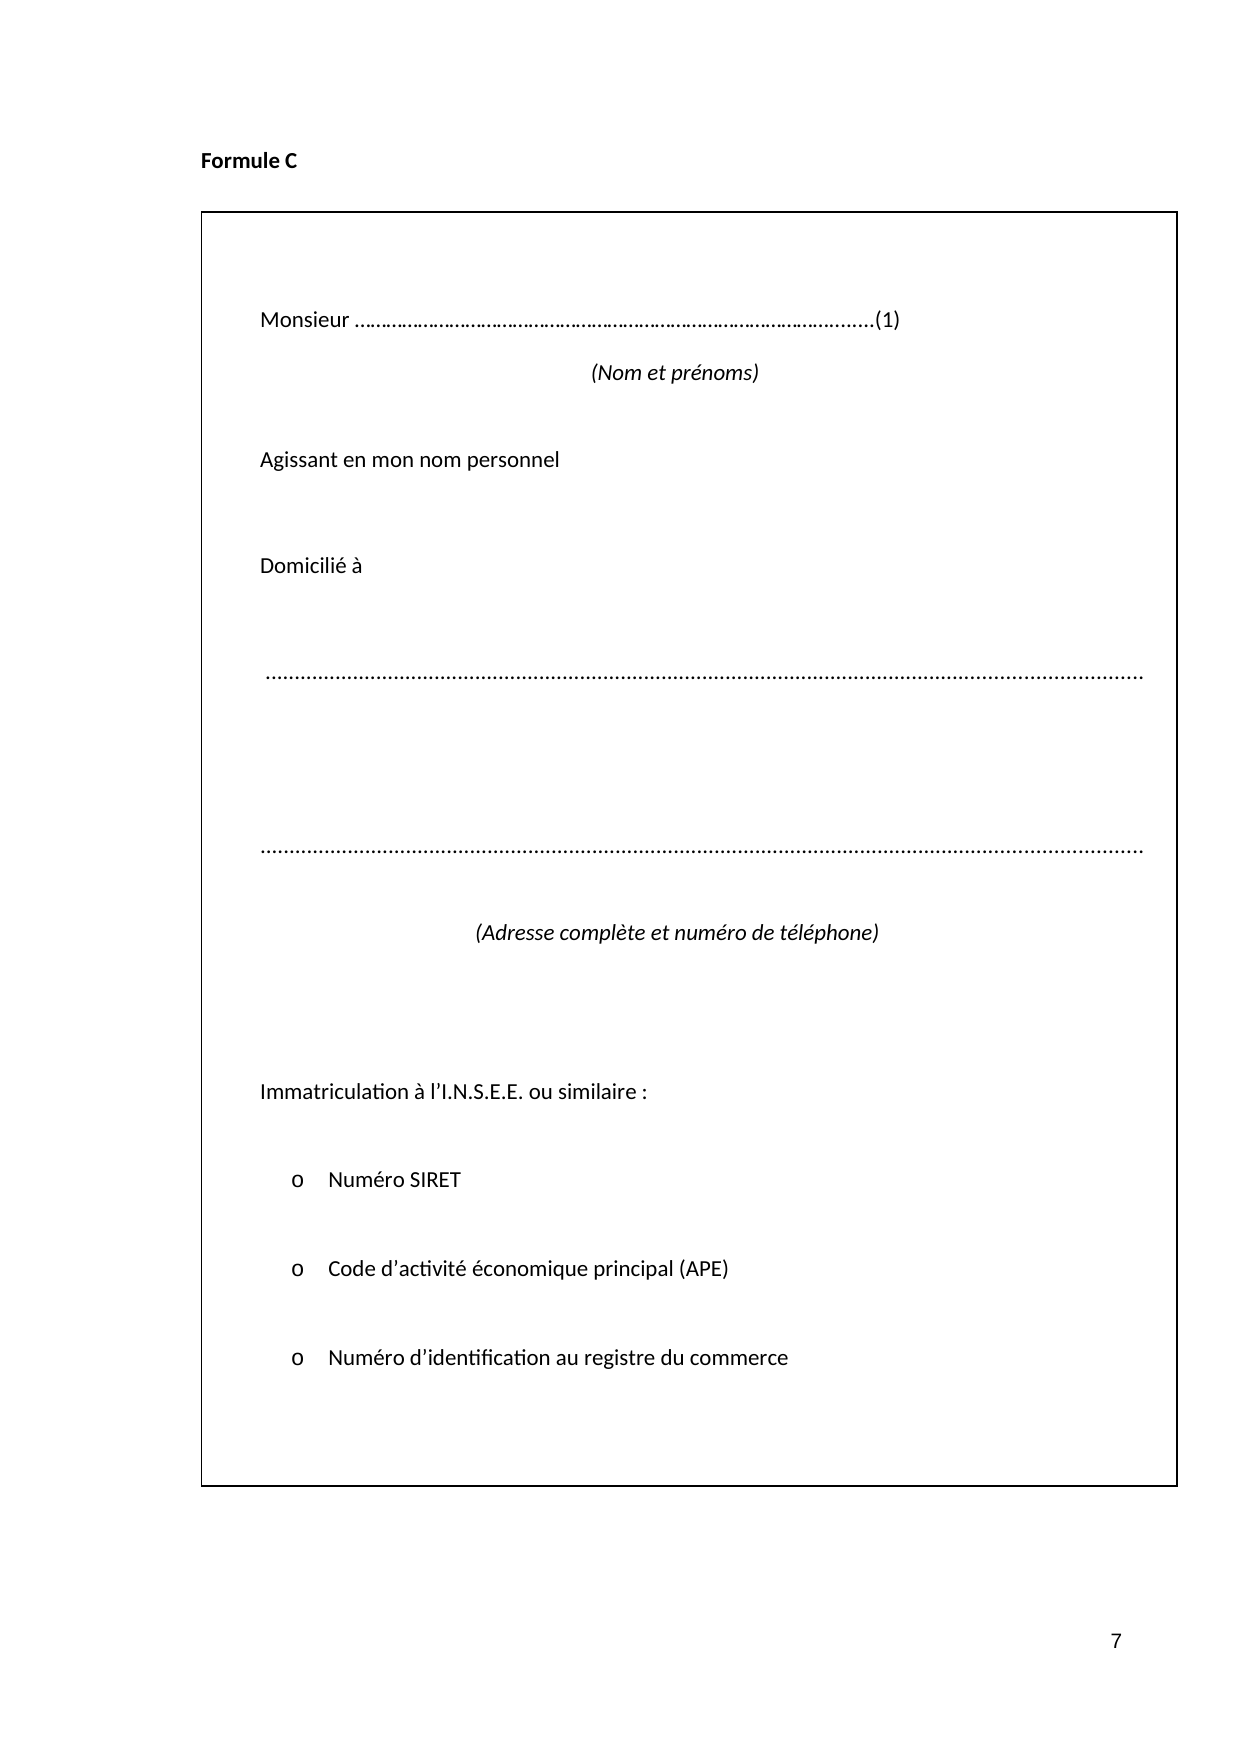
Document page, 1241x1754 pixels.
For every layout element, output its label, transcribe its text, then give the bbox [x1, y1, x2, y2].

text Monsieur ………………………………………………………………………………........(1) [260, 305, 1131, 333]
text (Adresse complète et numéro de téléphone) [260, 918, 1092, 946]
text Numéro SIRET [291, 1165, 1122, 1194]
text Code d’activité économique principal (APE) [291, 1254, 1122, 1283]
text Agissant en mon nom personnel [260, 446, 1092, 474]
text Domicilié à [260, 552, 1092, 580]
subtitle Formule C [201, 146, 1092, 174]
text (Nom et prénoms) [260, 358, 1092, 386]
text Immatriculation à l’I.N.S.E.E. ou similaire : [260, 1077, 1092, 1105]
text Numéro d’identification au registre du commerce [291, 1343, 1122, 1372]
